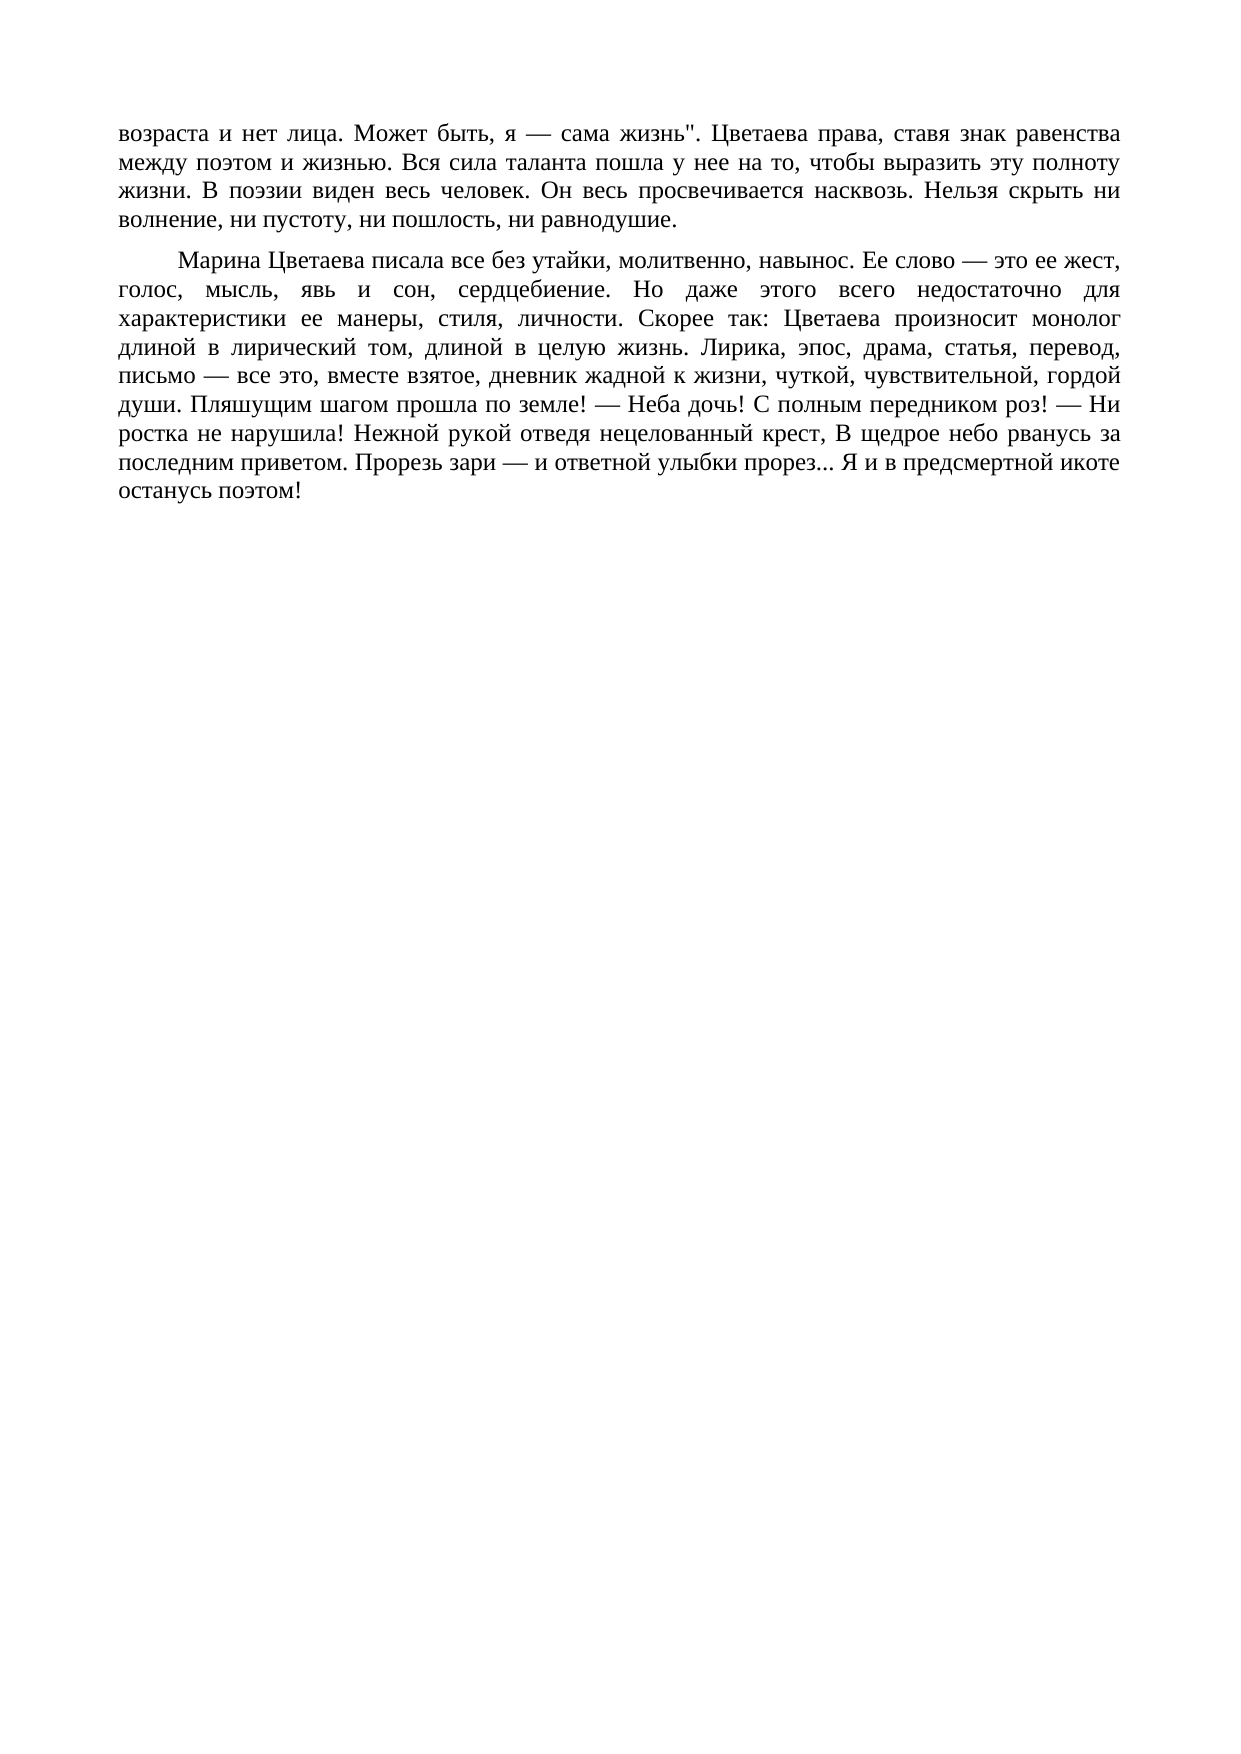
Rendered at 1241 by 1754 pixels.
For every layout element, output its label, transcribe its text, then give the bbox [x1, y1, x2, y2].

text Марина Цветаева писала все без утайки, молитвенно, навынос. Ее слово — это ее жест, голос, мысль, явь и сон, сердцебиение. Но даже этого всего недостаточно для характеристики ее манеры, стиля, личности. Скорее так: Цветаева произносит монолог длиной в лирический том, длиной в целую жизнь. Лирика, эпос, драма, статья, перевод, письмо — все это, вместе взятое, дневник жадной к жизни, чуткой, чувствительной, гордой души. Пляшущим шагом прошла по земле! — Неба дочь! С полным передником роз! — Ни ростка не нарушила! Нежной рукой отведя нецелованный крест, В щедрое небо рванусь за последним приветом. Прорезь зари — и ответной улыбки прорез... Я и в предсмертной икоте останусь поэтом! [118, 246, 1122, 504]
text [118, 118, 1122, 233]
